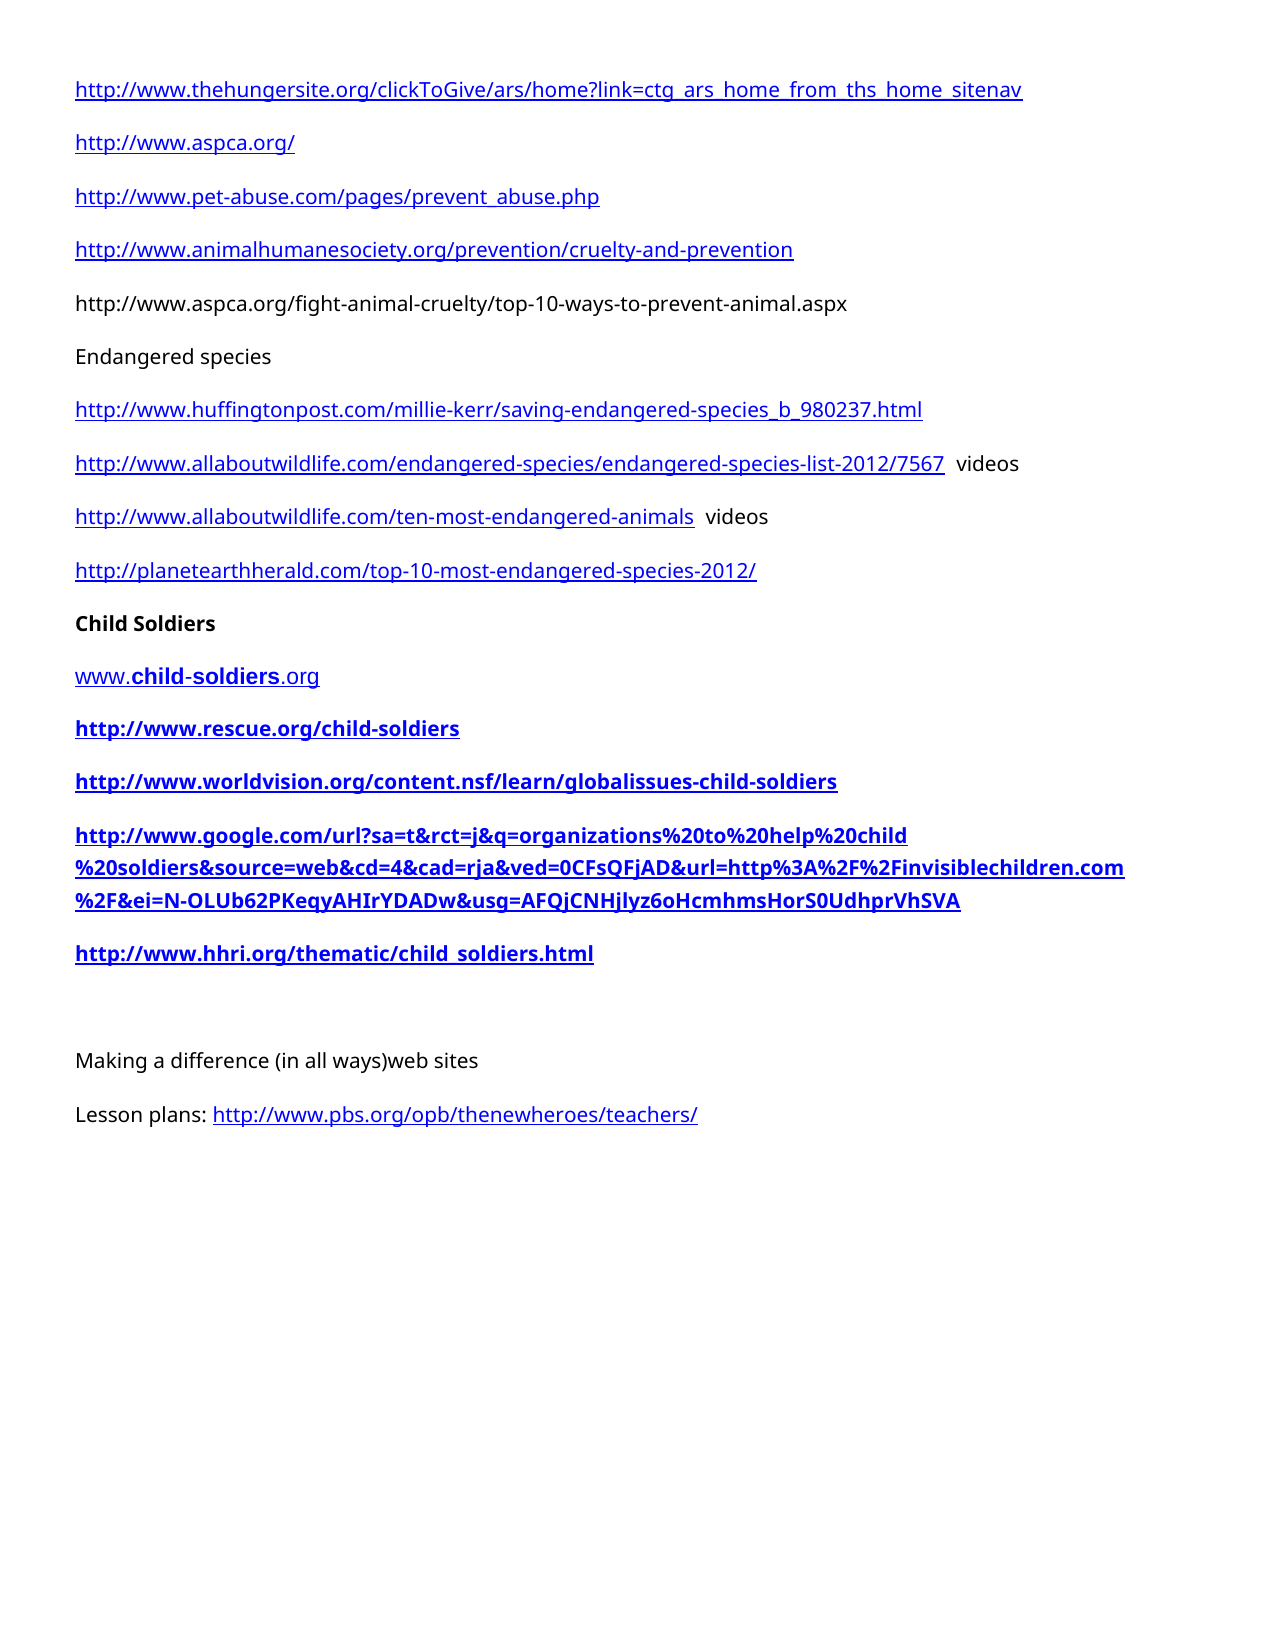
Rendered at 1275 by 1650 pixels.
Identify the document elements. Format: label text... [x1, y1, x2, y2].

text http://www.pet-abuse.com/pages/prevent_abuse.php [75, 182, 1200, 210]
text http://www.google.com/url?sa=t&rct=j&q=organizations%20to%20help%20child%20soldiers&source=web&cd=4&cad=rja&ved=0CFsQFjAD&url=http%3A%2F%2Finvisiblechildren.com%2F&ei=N-OLUb62PKeqyAHIrYDADw&usg=AFQjCNHjlyz6oHcmhmsHorS0UdhprVhSVA [75, 821, 1200, 914]
text www.child-soldiers.org [75, 663, 1200, 689]
text Child Soldiers [75, 609, 1200, 638]
text http://planetearthherald.com/top-10-most-endangered-species-2012/ [75, 556, 1200, 584]
text http://www.huffingtonpost.com/millie-kerr/saving-endangered-species_b_980237.html [75, 396, 1200, 424]
text http://www.animalhumanesociety.org/prevention/cruelty-and-prevention [75, 235, 1200, 264]
text Endangered species [75, 342, 1200, 371]
text http://www.worldvision.org/content.nsf/learn/globalissues-child-soldiers [75, 767, 1200, 796]
text http://www.rescue.org/child-soldiers [75, 714, 1200, 742]
text http://www.allaboutwildlife.com/endangered-species/endangered-species-list-2012/7567 videos [75, 449, 1200, 477]
text http://www.hhri.org/thematic/child_soldiers.html [75, 939, 1200, 968]
text http://www.allaboutwildlife.com/ten-most-endangered-animals videos [75, 502, 1200, 531]
text http://www.aspca.org/ [75, 128, 1200, 157]
text http://www.aspca.org/fight-animal-cruelty/top-10-ways-to-prevent-animal.aspx [75, 289, 1200, 317]
text Making a difference (in all ways)web sites [75, 1046, 1200, 1075]
text Lesson plans: http://www.pbs.org/opb/thenewheroes/teachers/ [75, 1100, 1200, 1128]
text http://www.thehungersite.org/clickToGive/ars/home?link=ctg_ars_home_from_ths_home_sitenav [75, 75, 1200, 103]
